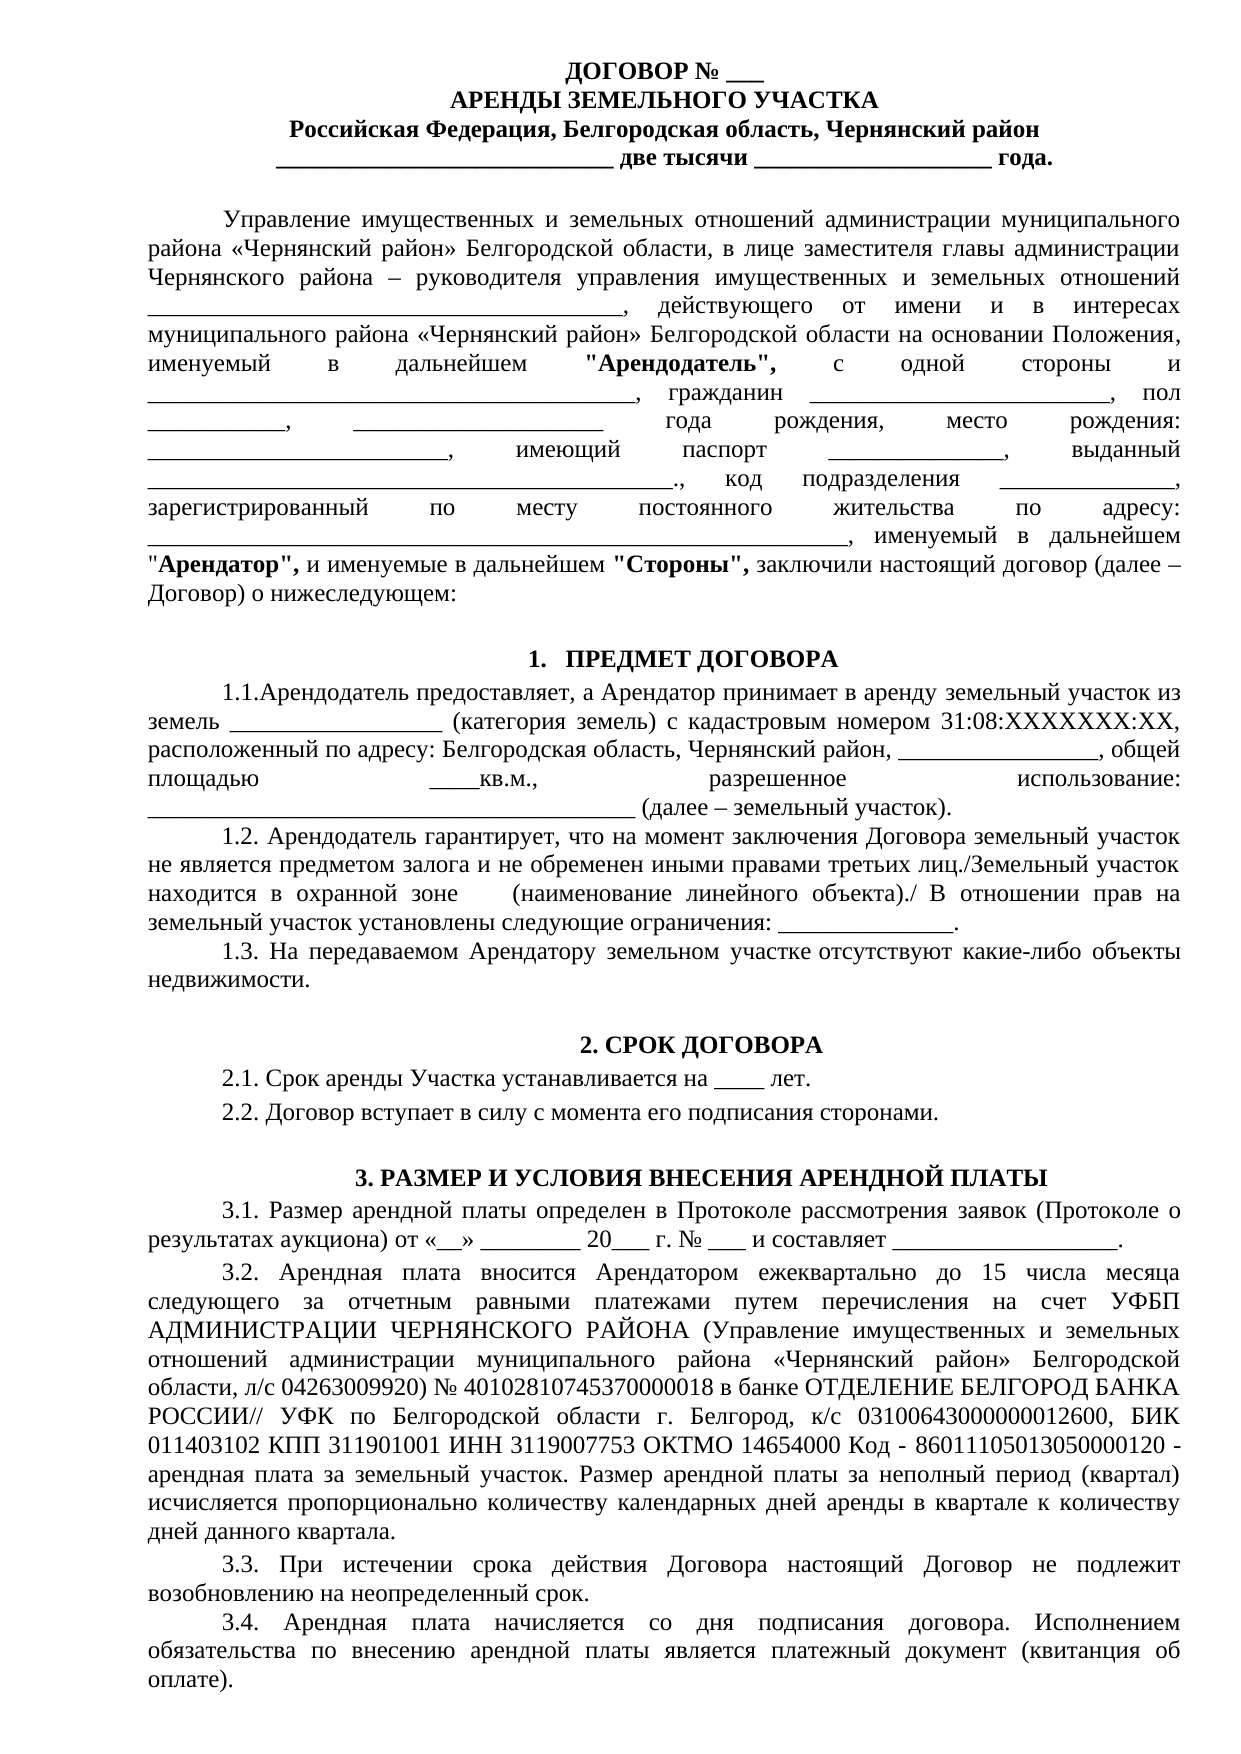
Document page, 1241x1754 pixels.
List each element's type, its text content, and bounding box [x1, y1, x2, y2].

text ДОГОВОР № ___ [148, 56, 1181, 85]
text 3. РАЗМЕР И УСЛОВИЯ ВНЕСЕНИЯ АРЕНДНОЙ ПЛАТЫ [148, 1163, 1181, 1191]
text Управление имущественных и земельных отношений администрации муниципального района «Чернянский район» Белгородской области, в лице заместителя главы администрации Чернянского района – руководителя управления имущественных и земельных отношений ______________________________________, действующего от имени и в интересах муниципального района «Чернянский район» Белгородской области на основании Положения, именуемый в дальнейшем "Арендодатель", с одной стороны и _______________________________________, гражданин ________________________, пол ___________, ____________________ года рождения, место рождения: ________________________, имеющий паспорт ______________, выданный __________________________________________., код подразделения ______________, зарегистрированный по месту постоянного жительства по адресу: ________________________________________________________, именуемый в дальнейшем "Арендатор", и именуемые в дальнейшем "Стороны", заключили настоящий договор (далее – Договор) о нижеследующем: [148, 204, 1181, 607]
text 2.1. Срок аренды Участка устанавливается на ____ лет. [148, 1063, 1181, 1092]
text 1.1.Арендодатель предоставляет, а Арендатор принимает в аренду земельный участок из земель _________________ (категория земель) с кадастровым номером 31:08:ХХХХХХХ:ХХ, расположенный по адресу: Белгородская область, Чернянский район, ________________, общей площадью ____кв.м., разрешенное использование: _______________________________________ (далее – земельный участок). [148, 677, 1181, 821]
text Российская Федерация, Белгородская область, Чернянский район [148, 114, 1181, 142]
text 1.3. На передаваемом Арендатору земельном участке отсутствуют какие-либо объекты недвижимости. [148, 936, 1181, 993]
text 3.4. Арендная плата начисляется со дня подписания договора. Исполнением обязательства по внесению арендной платы является платежный документ (квитанция об оплате). [148, 1607, 1181, 1693]
text 3.1. Размер арендной платы определен в Протоколе рассмотрения заявок (Протоколе о результатах аукциона) от «__» ________ 20___ г. № ___ и составляет __________________. [148, 1196, 783, 1253]
text 2.2. Договор вступает в силу с момента его подписания сторонами. [148, 1097, 1181, 1125]
text 3.1. Размер арендной платы определен в Протоколе рассмотрения заявок (Протоколе о результатах аукциона) от «__» ________ 20___ г. № ___ и составляет __________________. [892, 1196, 1181, 1253]
text АРЕНДЫ ЗЕМЕЛЬНОГО УЧАСТКА [148, 85, 1181, 114]
text 3.2. Арендная плата вносится Арендатором ежеквартально до 15 числа месяца следующего за отчетным равными платежами путем перечисления на счет УФБП АДМИНИСТРАЦИИ ЧЕРНЯНСКОГО РАЙОНА (Управление имущественных и земельных отношений администрации муниципального района «Чернянский район» Белгородской области, л/с 04263009920) № 40102810745370000018 в банке ОТДЕЛЕНИЕ БЕЛГОРОД БАНКА РОССИИ// УФК по Белгородской области г. Белгород, к/с 03100643000000012600, БИК 011403102 КПП 311901001 ИНН 3119007753 ОКТМО 14654000 Код - 86011105013050000120 - арендная плата за земельный участок. Размер арендной платы за неполный период (квартал) исчисляется пропорционально количеству календарных дней аренды в квартале к количеству дней данного квартала. [148, 1257, 1181, 1545]
text 1.2. Арендодатель гарантирует, что на момент заключения Договора земельный участок не является предметом залога и не обременен иными правами третьих лиц./Земельный участок находится в охранной зоне (наименование линейного объекта)./ В отношении прав на земельный участок установлены следующие ограничения: ______________. [148, 821, 1181, 936]
list ПРЕДМЕТ ДОГОВОРА [185, 644, 1181, 673]
text 3.3. При истечении срока действия Договора настоящий Договор не подлежит возобновлению на неопределенный срок. [148, 1549, 1181, 1607]
text 2. СРОК ДОГОВОРА [148, 1031, 1181, 1059]
text ___________________________ две тысячи ___________________ года. [148, 142, 1181, 171]
